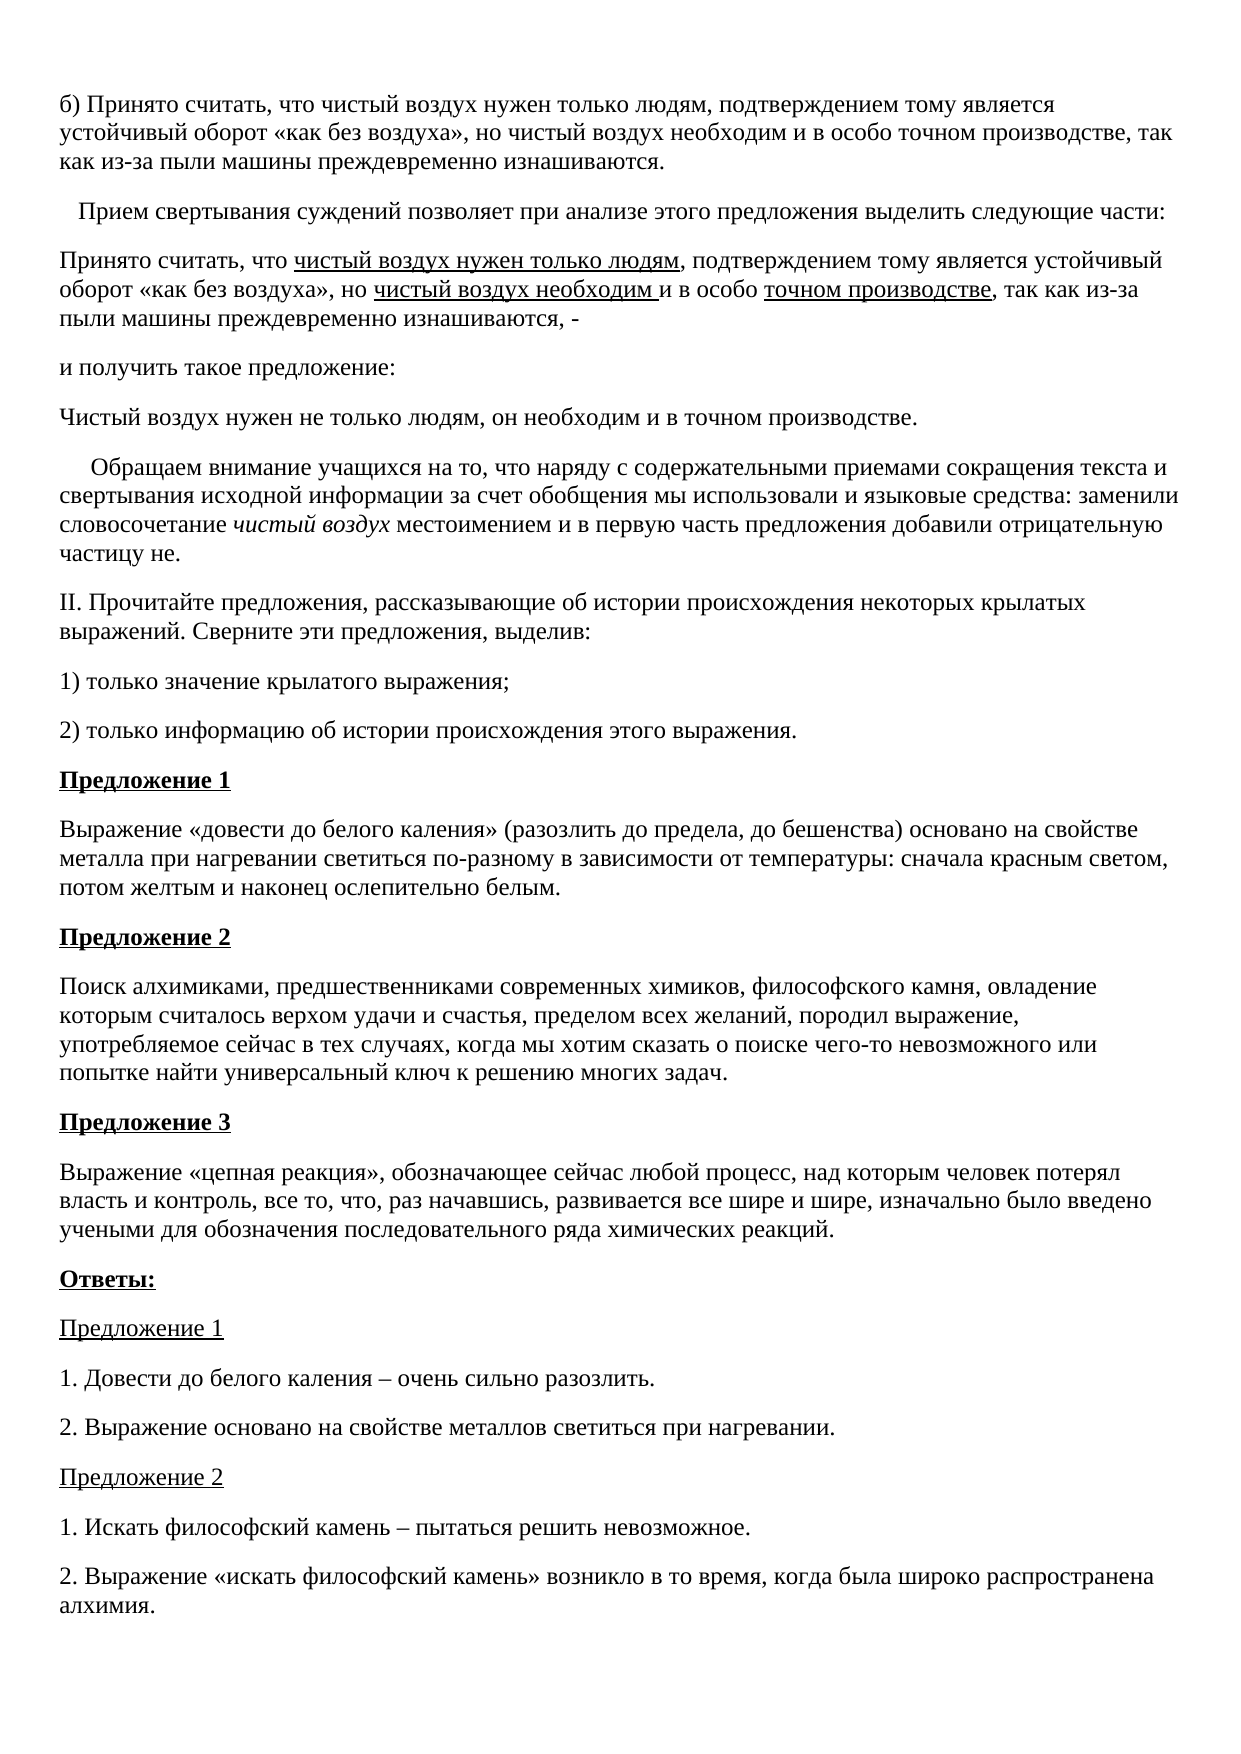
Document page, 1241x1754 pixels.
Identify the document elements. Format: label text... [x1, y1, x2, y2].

text Прием свертывания суждений позволяет при анализе этого предложения выделить следующие части: [59, 196, 1181, 224]
text 2. Выражение основано на свойстве металлов светиться при нагревании. [59, 1412, 1181, 1441]
text Чистый воздух нужен не только людям, он необходим и в точном производстве. [59, 402, 1181, 431]
text 1. Довести до белого каления – очень сильно разозлить. [59, 1363, 1181, 1392]
text Предложение 2 [59, 1462, 1181, 1491]
text 1) только значение крылатого выражения; [59, 666, 1181, 694]
text II. Прочитайте предложения, рассказывающие об истории происхождения некоторых крылатых выражений. Сверните эти предложения, выделив: [59, 587, 1181, 645]
text б) Принято считать, что чистый воздух нужен только людям, подтверждением тому является устойчивый оборот «как без воздуха», но чистый воздух необходим и в особо точном производстве, так как из-за пыли машины преждевременно изнашиваются. [59, 89, 1181, 175]
text Обращаем внимание учащихся на то, что наряду с содержательными приемами сокращения текста и свертывания исходной информации за счет обобщения мы использовали и языковые средства: заменили словосочетание чистый воздух местоимением и в первую часть предложения добавили отрицательную частицу не. [59, 452, 1181, 567]
text 2. Выражение «искать философский камень» возникло в то время, когда была широко распространена алхимия. [59, 1561, 1181, 1619]
text 1. Искать философский камень – пытаться решить невозможное. [59, 1512, 1181, 1540]
text Предложение 3 [59, 1107, 1181, 1136]
text Поиск алхимиками, предшественниками современных химиков, философского камня, овладение которым считалось верхом удачи и счастья, пределом всех желаний, породил выражение, употребляемое сейчас в тех случаях, когда мы хотим сказать о поиске чего-то невозможного или попытке найти универсальный ключ к решению многих задач. [59, 971, 1181, 1086]
text 2) только информацию об истории происхождения этого выражения. [59, 715, 1181, 744]
text Предложение 2 [59, 922, 1181, 950]
text Предложение 1 [59, 765, 1181, 794]
text и получить такое предложение: [59, 352, 1181, 381]
text Ответы: [59, 1264, 1181, 1292]
text Выражение «цепная реакция», обозначающее сейчас любой процесс, над которым человек потерял власть и контроль, все то, что, раз начавшись, развивается все шире и шире, изначально было введено учеными для обозначения последовательного ряда химических реакций. [59, 1157, 1181, 1243]
text Выражение «довести до белого каления» (разозлить до предела, до бешенства) основано на свойстве металла при нагревании светиться по-разному в зависимости от температуры: сначала красным светом, потом желтым и наконец ослепительно белым. [59, 814, 1181, 901]
text Принято считать, что чистый воздух нужен только людям, подтверждением тому является устойчивый оборот «как без воздуха», но чистый воздух необходим и в особо точном производстве, так как из-за пыли машины преждевременно изнашиваются, - [59, 245, 1181, 332]
text Предложение 1 [59, 1313, 1181, 1342]
